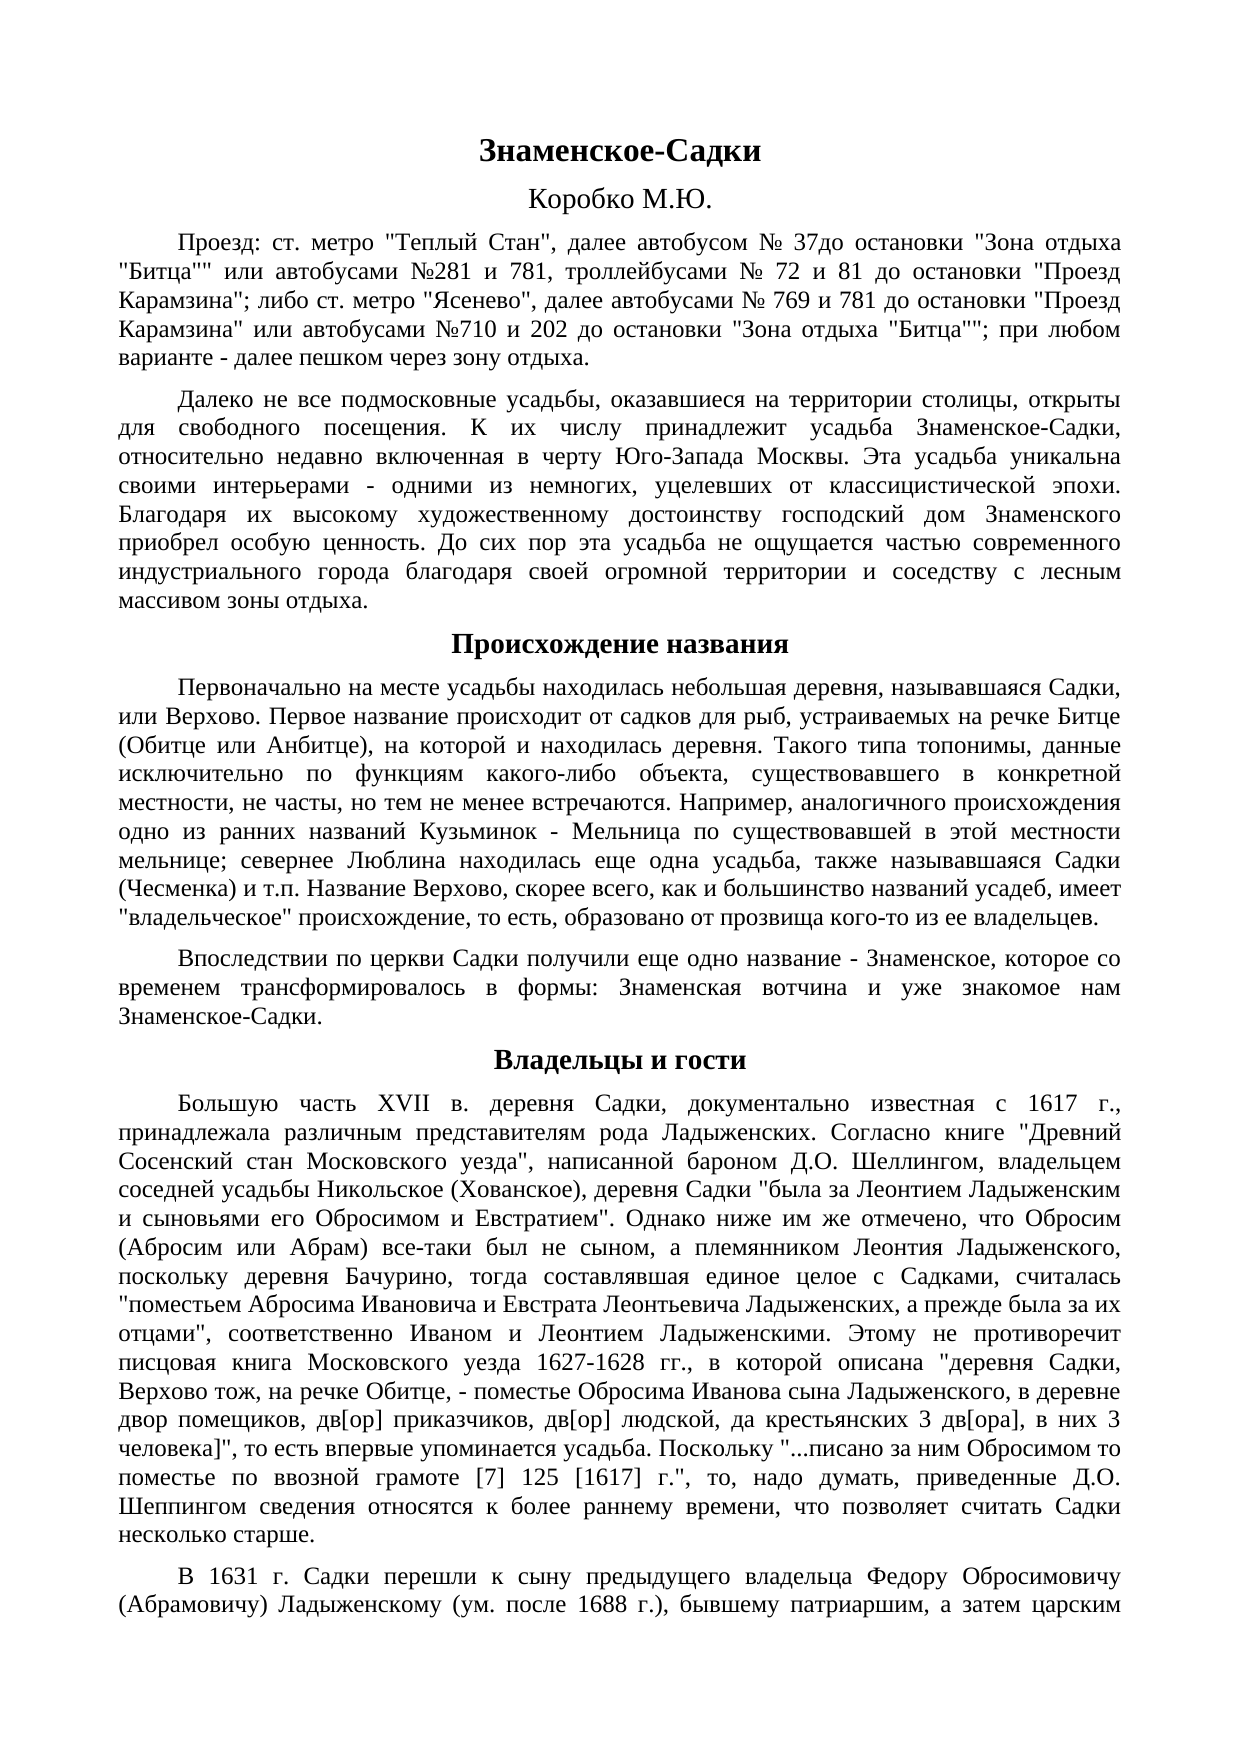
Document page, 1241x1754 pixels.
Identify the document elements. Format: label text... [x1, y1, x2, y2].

text Проезд: ст. метро "Теплый Стан", далее автобусом № 37до остановки "Зона отдыха "Битца"" или автобусами №281 и 781, троллейбусами № 72 и 81 до остановки "Проезд Карамзина"; либо ст. метро "Ясенево", далее автобусами № 769 и 781 до остановки "Проезд Карамзина" или автобусами №710 и 202 до остановки "Зона отдыха "Битца""; при любом варианте - далее пешком через зону отдыха. [118, 227, 1122, 371]
text Далеко не все подмосковные усадьбы, оказавшиеся на территории столицы, открыты для свободного посещения. К их числу принадлежит усадьба Знаменское-Садки, относительно недавно включенная в черту Юго-Запада Москвы. Эта усадьба уникальна своими интерьерами - одними из немногих, уцелевших от классицистической эпохи. Благодаря их высокому художественному достоинству господский дом Знаменского приобрел особую ценность. До сих пор эта усадьба не ощущается частью современного индустриального города благодаря своей огромной территории и соседству с лесным массивом зоны отдыха. [118, 384, 1122, 614]
text Большую часть XVII в. деревня Садки, документально известная с 1617 г., принадлежала различным представителям рода Ладыженских. Согласно книге "Древний Сосенский стан Московского уезда", написанной бароном Д.О. Шеллингом, владельцем соседней усадьбы Никольское (Хованское), деревня Садки "была за Леонтием Ладыженским и сыновьями его Обросимом и Евстратием". Однако ниже им же отмечено, что Обросим (Абросим или Абрам) все-таки был не сыном, а племянником Леонтия Ладыженского, поскольку деревня Бачурино, тогда составлявшая единое целое с Садками, считалась "поместьем Абросима Ивановича и Евстрата Леонтьевича Ладыженских, а прежде была за их отцами", соответственно Иваном и Леонтием Ладыженскими. Этому не противоречит писцовая книга Московского уезда 1627-1628 гг., в которой описана "деревня Садки, Верхово тож, на речке Обитце, - поместье Обросима Иванова сына Ладыженского, в деревне двор помещиков, дв[ор] приказчиков, дв[ор] людской, да крестьянских 3 дв[ора], в них 3 человека]", то есть впервые упоминается усадьба. Поскольку "...писано за ним Обросимом то поместье по ввозной грамоте [7] 125 [1617] г.", то, надо думать, приведенные Д.О. Шеппингом сведения относятся к более раннему времени, что позволяет считать Садки несколько старше. [118, 1088, 1122, 1548]
text Коробко М.Ю. [118, 181, 1122, 215]
text Происхождение названия [118, 626, 1122, 660]
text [118, 1561, 1122, 1618]
text Первоначально на месте усадьбы находилась небольшая деревня, называвшаяся Садки, или Верхово. Первое название происходит от садков для рыб, устраиваемых на речке Битце (Обитце или Анбитце), на которой и находилась деревня. Такого типа топонимы, данные исключительно по функциям какого-либо объекта, существовавшего в конкретной местности, не часты, но тем не менее встречаются. Например, аналогичного происхождения одно из ранних названий Кузьминок - Мельница по существовавшей в этой местности мельнице; севернее Люблина находилась еще одна усадьба, также называвшаяся Садки (Чесменка) и т.п. Название Верхово, скорее всего, как и большинство названий усадеб, имеет "владельческое" происхождение, то есть, образовано от прозвища кого-то из ее владельцев. [118, 672, 1122, 931]
text Знаменское-Садки [118, 131, 1122, 169]
text Впоследствии по церкви Садки получили еще одно название - Знаменское, которое со временем трансформировалось в формы: Знаменская вотчина и уже знакомое нам Знаменское-Садки. [118, 943, 1122, 1030]
text Владельцы и гости [118, 1042, 1122, 1076]
